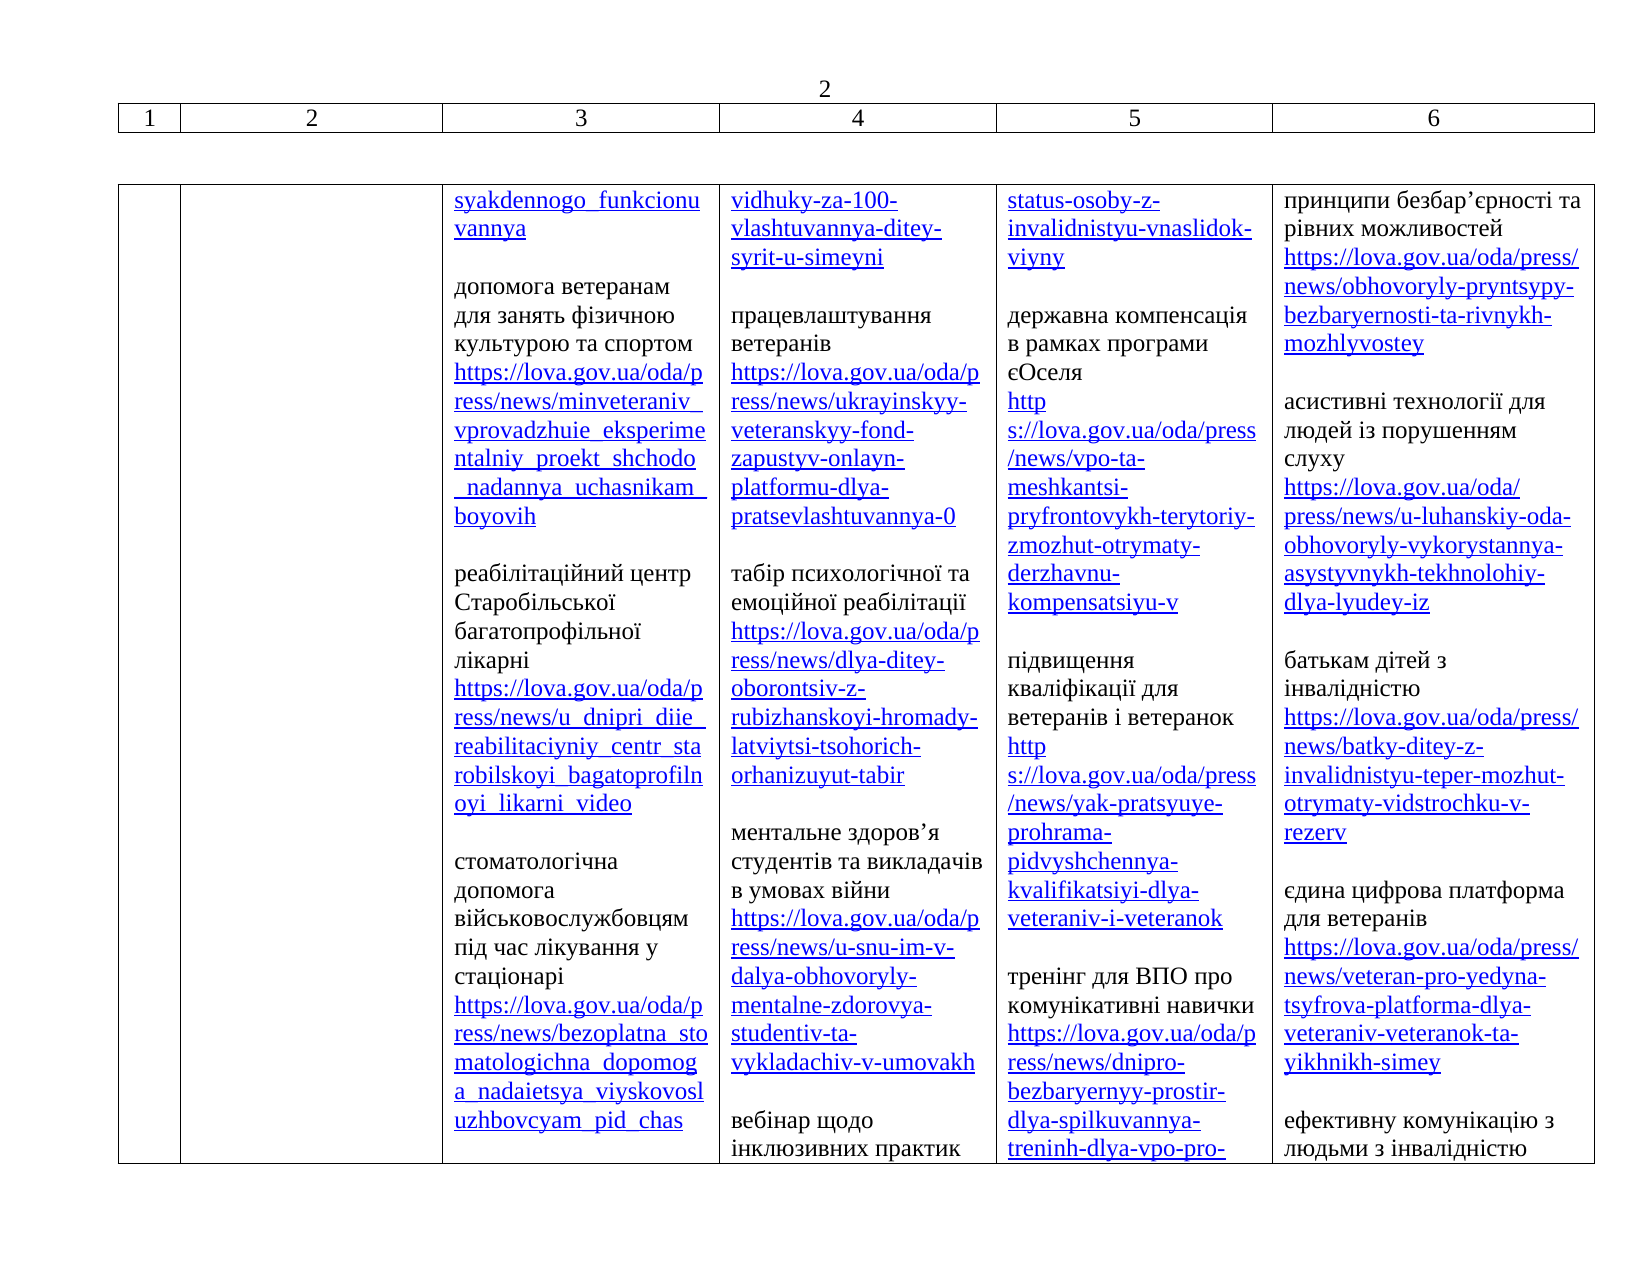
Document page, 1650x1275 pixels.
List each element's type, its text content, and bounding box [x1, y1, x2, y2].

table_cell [443, 185, 719, 1162]
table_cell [181, 185, 442, 1162]
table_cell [997, 185, 1272, 1162]
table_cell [720, 185, 996, 1162]
table_cell 1 [119, 185, 180, 1162]
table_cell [1273, 185, 1594, 1162]
